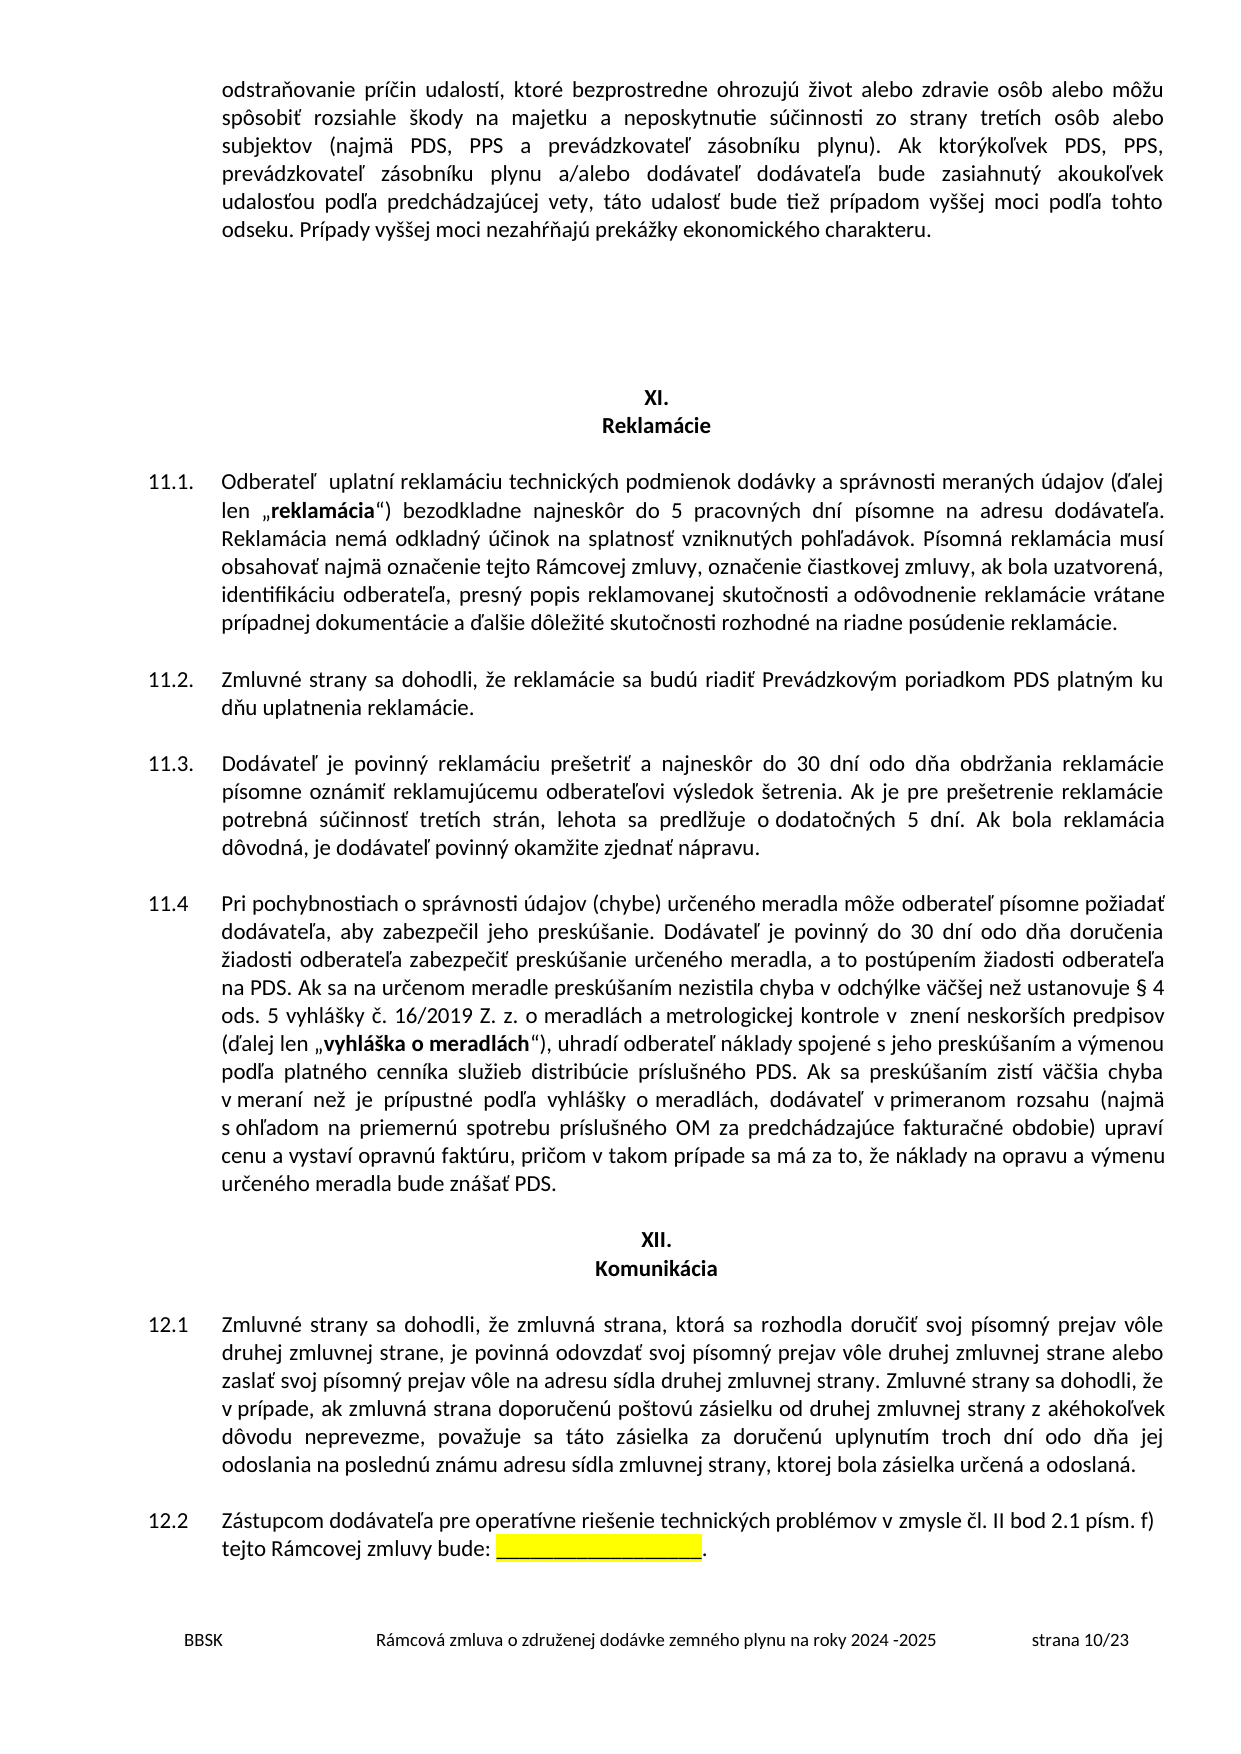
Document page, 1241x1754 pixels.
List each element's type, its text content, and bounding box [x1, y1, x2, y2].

text 11.1. Odberateľ uplatní reklamáciu technických podmienok dodávky a správnosti meraných údajov (ďalej len „reklamácia“) bezodkladne najneskôr do 5 pracovných dní písomne na adresu dodávateľa. Reklamácia nemá odkladný účinok na splatnosť vzniknutých pohľadávok. Písomná reklamácia musí obsahovať najmä označenie tejto Rámcovej zmluvy, označenie čiastkovej zmluvy, ak bola uzatvorená, identifikáciu odberateľa, presný popis reklamovanej skutočnosti a odôvodnenie reklamácie vrátane prípadnej dokumentácie a ďalšie dôležité skutočnosti rozhodné na riadne posúdenie reklamácie. [148, 467, 1165, 636]
text 11.3. Dodávateľ je povinný reklamáciu prešetriť a najneskôr do 30 dní odo dňa obdržania reklamácie písomne oznámiť reklamujúcemu odberateľovi výsledok šetrenia. Ak je pre prešetrenie reklamácie potrebná súčinnosť tretích strán, lehota sa predlžuje o dodatočných 5 dní. Ak bola reklamácia dôvodná, je dodávateľ povinný okamžite zjednať nápravu. [148, 749, 1165, 861]
text Reklamácie [148, 411, 1165, 439]
text XI. [148, 383, 1165, 411]
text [148, 75, 1165, 243]
text Komunikácia [148, 1254, 1165, 1282]
text XII. [148, 1226, 1165, 1254]
text 12.2 Zástupcom dodávateľa pre operatívne riešenie technických problémov v zmysle čl. II bod 2.1 písm. f) tejto Rámcovej zmluvy bude: __________________. [148, 1506, 1165, 1562]
text 12.1 Zmluvné strany sa dohodli, že zmluvná strana, ktorá sa rozhodla doručiť svoj písomný prejav vôle druhej zmluvnej strane, je povinná odovzdať svoj písomný prejav vôle druhej zmluvnej strane alebo zaslať svoj písomný prejav vôle na adresu sídla druhej zmluvnej strany. Zmluvné strany sa dohodli, že v prípade, ak zmluvná strana doporučenú poštovú zásielku od druhej zmluvnej strany z akéhokoľvek dôvodu neprevezme, považuje sa táto zásielka za doručenú uplynutím troch dní odo dňa jej odoslania na poslednú známu adresu sídla zmluvnej strany, ktorej bola zásielka určená a odoslaná. [148, 1310, 1165, 1478]
text 11.4 Pri pochybnostiach o správnosti údajov (chybe) určeného meradla môže odberateľ písomne požiadať dodávateľa, aby zabezpečil jeho preskúšanie. Dodávateľ je povinný do 30 dní odo dňa doručenia žiadosti odberateľa zabezpečiť preskúšanie určeného meradla, a to postúpením žiadosti odberateľa na PDS. Ak sa na určenom meradle preskúšaním nezistila chyba v odchýlke väčšej než ustanovuje § 4 ods. 5 vyhlášky č. 16/2019 Z. z. o meradlách a metrologickej kontrole v znení neskorších predpisov (ďalej len „vyhláška o meradlách“), uhradí odberateľ náklady spojené s jeho preskúšaním a výmenou podľa platného cenníka služieb distribúcie príslušného PDS. Ak sa preskúšaním zistí väčšia chyba v meraní než je prípustné podľa vyhlášky o meradlách, dodávateľ v primeranom rozsahu (najmä s ohľadom na priemernú spotrebu príslušného OM za predchádzajúce fakturačné obdobie) upraví cenu a vystaví opravnú faktúru, pričom v takom prípade sa má za to, že náklady na opravu a výmenu určeného meradla bude znášať PDS. [148, 889, 1165, 1198]
text 11.2. Zmluvné strany sa dohodli, že reklamácie sa budú riadiť Prevádzkovým poriadkom PDS platným ku dňu uplatnenia reklamácie. [148, 665, 1165, 721]
